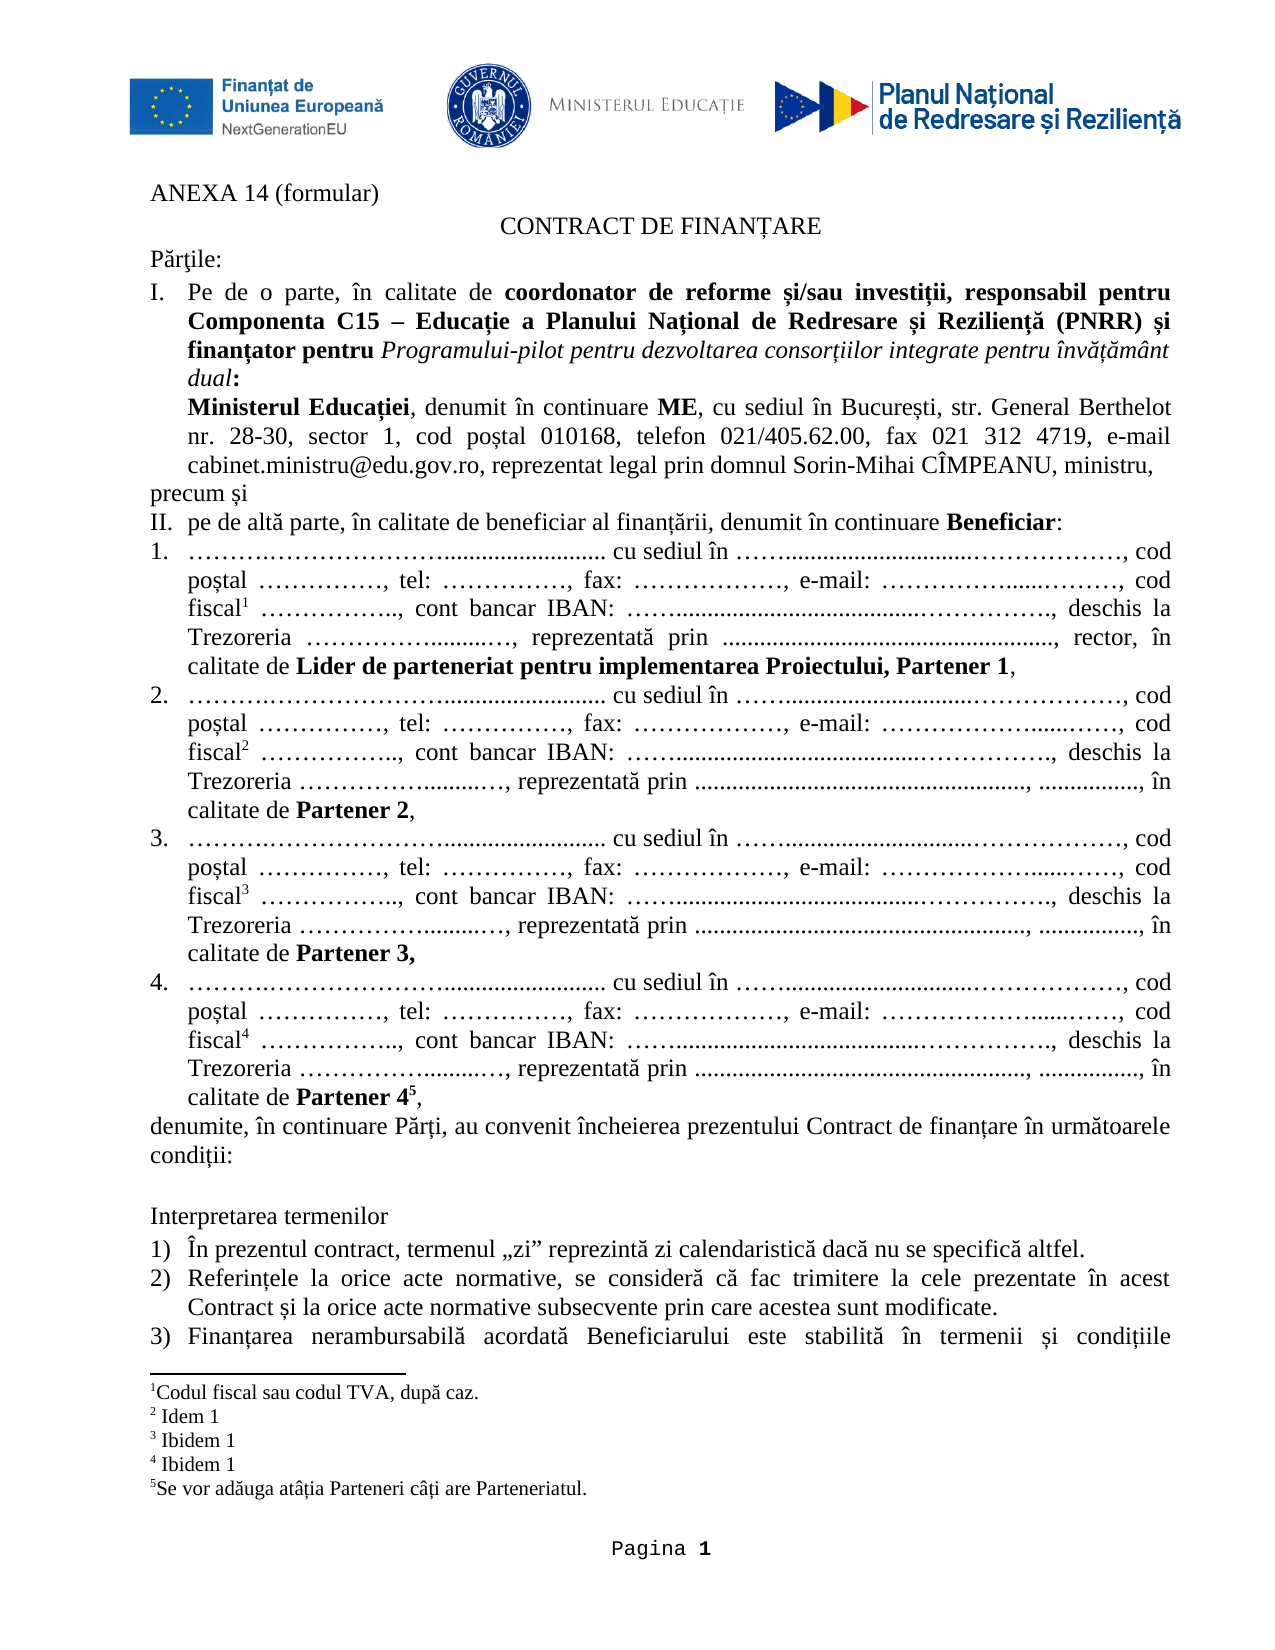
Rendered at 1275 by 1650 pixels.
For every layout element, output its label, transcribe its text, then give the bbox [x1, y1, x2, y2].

list Finanțarea nerambursabilă acordată Beneficiarului este stabilită în termenii și condițiile prezentului Contract de finanțare. [150, 1321, 1172, 1349]
list Pe de o parte, în calitate de coordonator de reforme și/sau investiții, responsabil pentru Componenta C15 – Educație a Planului Național de Redresare și Reziliență (PNRR) și finanțator pentru Programului-pilot pentru dezvoltarea consorțiilor integrate pentru învățământ dual: [150, 277, 1172, 392]
list ……….………………….......................... cu sediul în ……..............................………………, cod poștal ……………, tel: ……………, fax: ………………, e-mail: ………………......……, cod fiscal …………….., cont bancar IBAN: …….......................................……………., deschis la Trezoreria …………….........…, reprezentată prin ....................................................., ................, în calitate de Partener 3, [150, 823, 1172, 967]
text CONTRACT DE FINANȚARE [150, 211, 1172, 240]
list pe de altă parte, în calitate de beneficiar al finanțării, denumit în continuare Beneficiar: [150, 507, 1172, 536]
list ……….………………….......................... cu sediul în ……..............................………………, cod poștal ……………, tel: ……………, fax: ………………, e-mail: ………………......……, cod fiscal …………….., cont bancar IBAN: …….......................................……………., deschis la Trezoreria …………….........…, reprezentată prin ....................................................., ................, în calitate de Partener 4, [150, 967, 1172, 1111]
picture [445, 62, 746, 148]
list În prezentul contract, termenul „zi” reprezintă zi calendaristică dacă nu se specifică altfel. [150, 1234, 1172, 1263]
text Interpretarea termenilor [150, 1201, 1172, 1230]
picture [768, 74, 1185, 140]
list Ministerul Educației, denumit în continuare ME, cu sediul în București, str. General Berthelot nr. 28-30, sector 1, cod poștal 010168, telefon 021/405.62.00, fax 021 312 4719, e-mail cabinet.ministru@edu.gov.ro, reprezentat legal prin domnul Sorin-Mihai CÎMPEANU, ministru, [187, 392, 1172, 478]
list Referințele la orice acte normative, se consideră că fac trimitere la cele prezentate în acest Contract și la orice acte normative subsecvente prin care acestea sunt modificate. [150, 1263, 1172, 1321]
text Părţile: [150, 244, 1172, 273]
picture [127, 67, 384, 140]
text ANEXA 14 (formular) [150, 178, 1172, 207]
list ……….………………….......................... cu sediul în ……..............................………………, cod poștal ……………, tel: ……………, fax: ………………, e-mail: ………………......……, cod fiscal …………….., cont bancar IBAN: …….......................................……………., deschis la Trezoreria …………….........…, reprezentată prin ....................................................., ................, în calitate de Partener 2, [150, 680, 1172, 823]
text denumite, în continuare Părți, au convenit încheierea prezentului Contract de finanțare în următoarele condiții: [150, 1111, 1172, 1168]
text precum și [150, 478, 1172, 507]
list ……….………………….......................... cu sediul în ……..............................………………, cod poștal ……………, tel: ……………, fax: ………………, e-mail: ……………......………, cod fiscal …………….., cont bancar IBAN: …….......................................……………., deschis la Trezoreria …………….........…, reprezentată prin ....................................................., rector, în calitate de Lider de parteneriat pentru implementarea Proiectului, Partener 1, [150, 536, 1172, 680]
